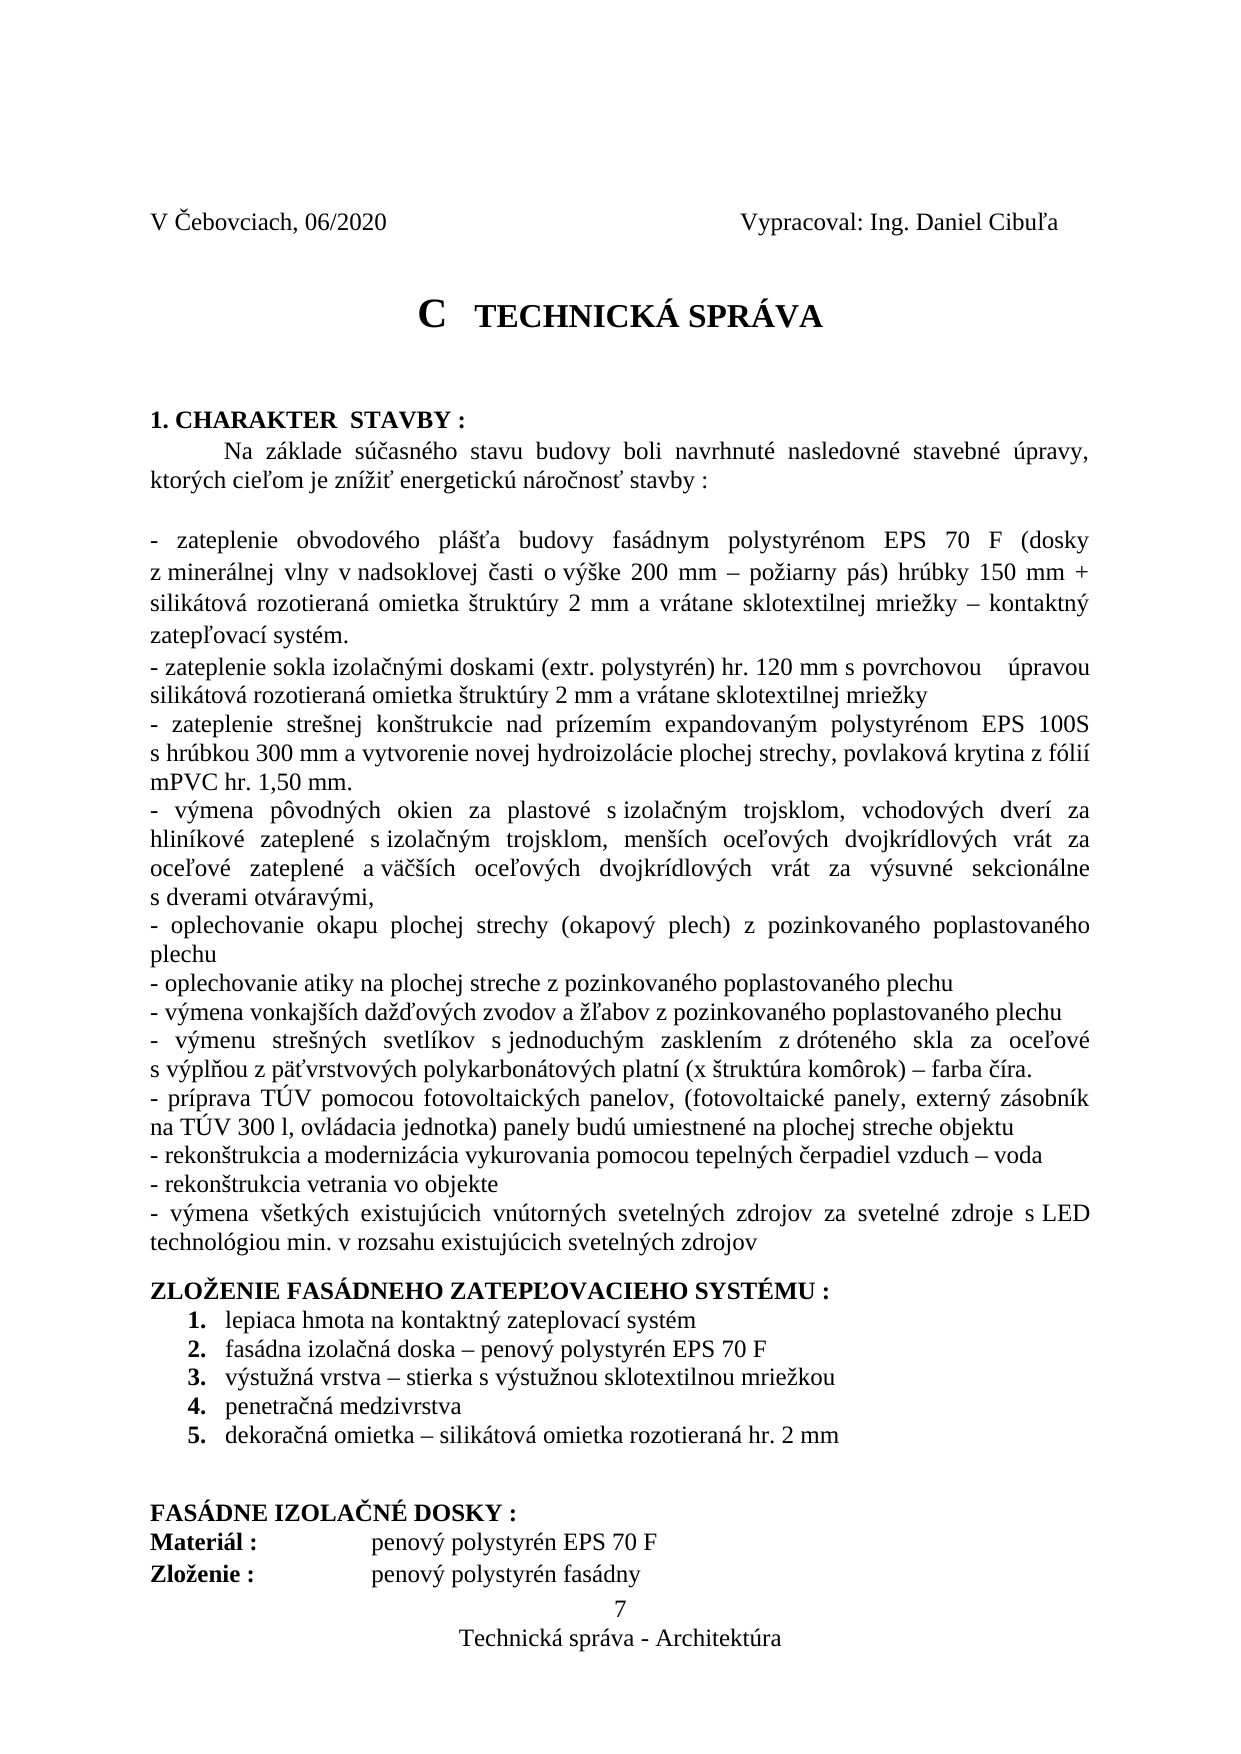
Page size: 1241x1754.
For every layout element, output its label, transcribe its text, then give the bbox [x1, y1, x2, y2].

text - príprava TÚV pomocou fotovoltaických panelov, (fotovoltaické panely, externý zásobník na TÚV 300 l, ovládacia jednotka) panely budú umiestnené na plochej streche objektu [150, 1083, 1090, 1140]
text Na základe súčasného stavu budovy boli navrhnuté nasledovné stavebné úpravy, ktorých cieľom je znížiť energetickú náročnosť stavby : [150, 436, 1090, 494]
text - rekonštrukcia a modernizácia vykurovania pomocou tepelných čerpadiel vzduch – voda [150, 1140, 1090, 1169]
text Zloženie : penový polystyrén fasádny [150, 1559, 1090, 1587]
list dekoračná omietka – silikátová omietka rozotieraná hr. 2 mm [187, 1420, 1090, 1449]
text - oplechovanie okapu plochej strechy (okapový plech) z pozinkovaného poplastovaného plechu [150, 910, 1090, 968]
text 1. CHARAKTER STAVBY : [150, 405, 1090, 433]
text - zateplenie obvodového plášťa budovy fasádnym polystyrénom EPS 70 F (dosky z minerálnej vlny v nadsoklovej časti o výške 200 mm – požiarny pás) hrúbky 150 mm + silikátová rozotieraná omietka štruktúry 2 mm a vrátane sklotextilnej mriežky – kontaktný zatepľovací systém. [150, 525, 1090, 649]
text - oplechovanie atiky na plochej streche z pozinkovaného poplastovaného plechu [150, 968, 1090, 997]
text - zateplenie sokla izolačnými doskami (extr. polystyrén) hr. 120 mm s povrchovou úpravou silikátová rozotieraná omietka štruktúry 2 mm a vrátane sklotextilnej mriežky [150, 652, 1090, 709]
text C TECHNICKÁ SPRÁVA [150, 289, 1090, 337]
list lepiaca hmota na kontaktný zateplovací systém [187, 1305, 1090, 1334]
list fasádna izolačná doska – penový polystyrén EPS 70 F [187, 1334, 1090, 1362]
list penetračná medzivrstva [187, 1391, 1090, 1420]
text - rekonštrukcia vetrania vo objekte [150, 1169, 1090, 1198]
text - výmena vonkajších dažďových zvodov a žľabov z pozinkovaného poplastovaného plechu [150, 997, 1090, 1025]
list výstužná vrstva – stierka s výstužnou sklotextilnou mriežkou [187, 1362, 1090, 1391]
text - výmena pôvodných okien za plastové s izolačným trojsklom, vchodových dverí za hliníkové zateplené s izolačným trojsklom, menších oceľových dvojkrídlových vrát za oceľové zateplené a väčších oceľových dvojkrídlových vrát za výsuvné sekcionálne s dverami otváravými, [150, 795, 1090, 910]
text Materiál : penový polystyrén EPS 70 F [150, 1527, 1090, 1556]
text - výmenu strešných svetlíkov s jednoduchým zasklením z dróteného skla za oceľové s výplňou z päťvrstvových polykarbonátových platní (x štruktúra komôrok) – farba číra. [150, 1025, 1090, 1083]
text - zateplenie strešnej konštrukcie nad prízemím expandovaným polystyrénom EPS 100S s hrúbkou 300 mm a vytvorenie novej hydroizolácie plochej strechy, povlaková krytina z fólií mPVC hr. 1,50 mm. [150, 709, 1090, 795]
text V Čebovciach, 06/2020 Vypracoval: Ing. Daniel Cibuľa [150, 207, 1090, 236]
subtitle ZLOŽENIE FASÁDNEHO ZATEPĽOVACIEHO SYSTÉMU : [150, 1276, 1090, 1305]
subtitle FASÁDNE IZOLAČNÉ DOSKY : [150, 1498, 1090, 1527]
text - výmena všetkých existujúcich vnútorných svetelných zdrojov za svetelné zdroje s LED technológiou min. v rozsahu existujúcich svetelných zdrojov [150, 1198, 1090, 1255]
